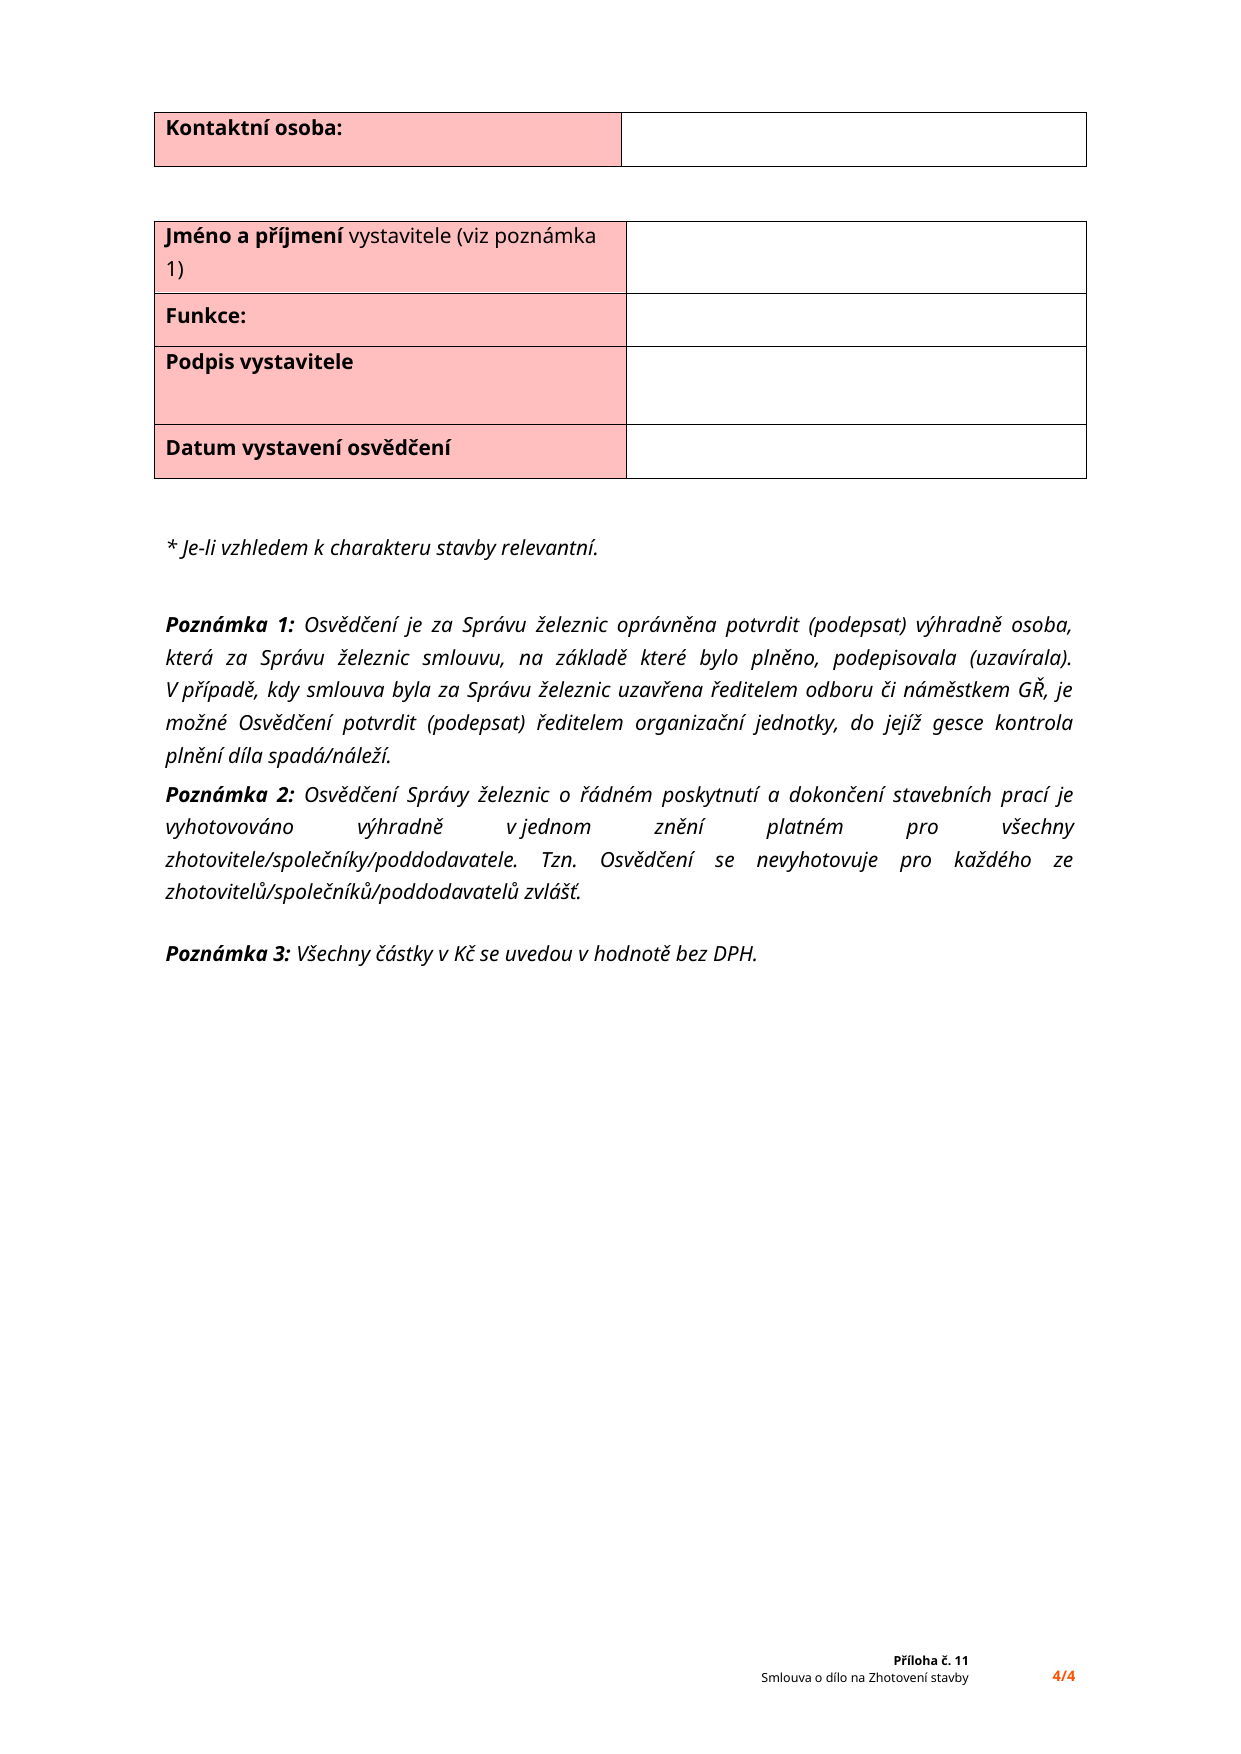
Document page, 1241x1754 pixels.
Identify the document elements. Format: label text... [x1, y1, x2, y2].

table_cell [627, 425, 1086, 478]
table_cell [627, 294, 1086, 346]
text Poznámka 2: Osvědčení Správy železnic o řádném poskytnutí a dokončení stavebních prací je vyhotovováno výhradně v jednom znění platném pro všechny zhotovitele/společníky/poddodavatele. Tzn. Osvědčení se nevyhotovuje pro každého ze zhotovitelů/společníků/poddodavatelů zvlášť. [165, 780, 1075, 906]
table_cell Kontaktní osoba: [155, 113, 621, 166]
table_cell Datum vystavení osvědčení [155, 425, 626, 478]
table_cell Funkce: [155, 294, 626, 346]
table_cell [627, 347, 1086, 424]
table_header [627, 222, 1086, 292]
table_cell [622, 113, 1086, 166]
text * Je-li vzhledem k charakteru stavby relevantní. [165, 533, 1075, 561]
text Poznámka 3: Všechny částky v Kč se uvedou v hodnotě bez DPH. [165, 939, 1075, 968]
table_header Jméno a příjmení vystavitele (viz poznámka 1) [155, 222, 626, 292]
table_cell Podpis vystavitele [155, 347, 626, 424]
text Poznámka 1: Osvědčení je za Správu železnic oprávněna potvrdit (podepsat) výhradně osoba, která za Správu železnic smlouvu, na základě které bylo plněno, podepisovala (uzavírala). V případě, kdy smlouva byla za Správu železnic uzavřena ředitelem odboru či náměstkem GŘ, je možné Osvědčení potvrdit (podepsat) ředitelem organizační jednotky, do jejíž gesce kontrola plnění díla spadá/náleží. [165, 610, 1075, 769]
